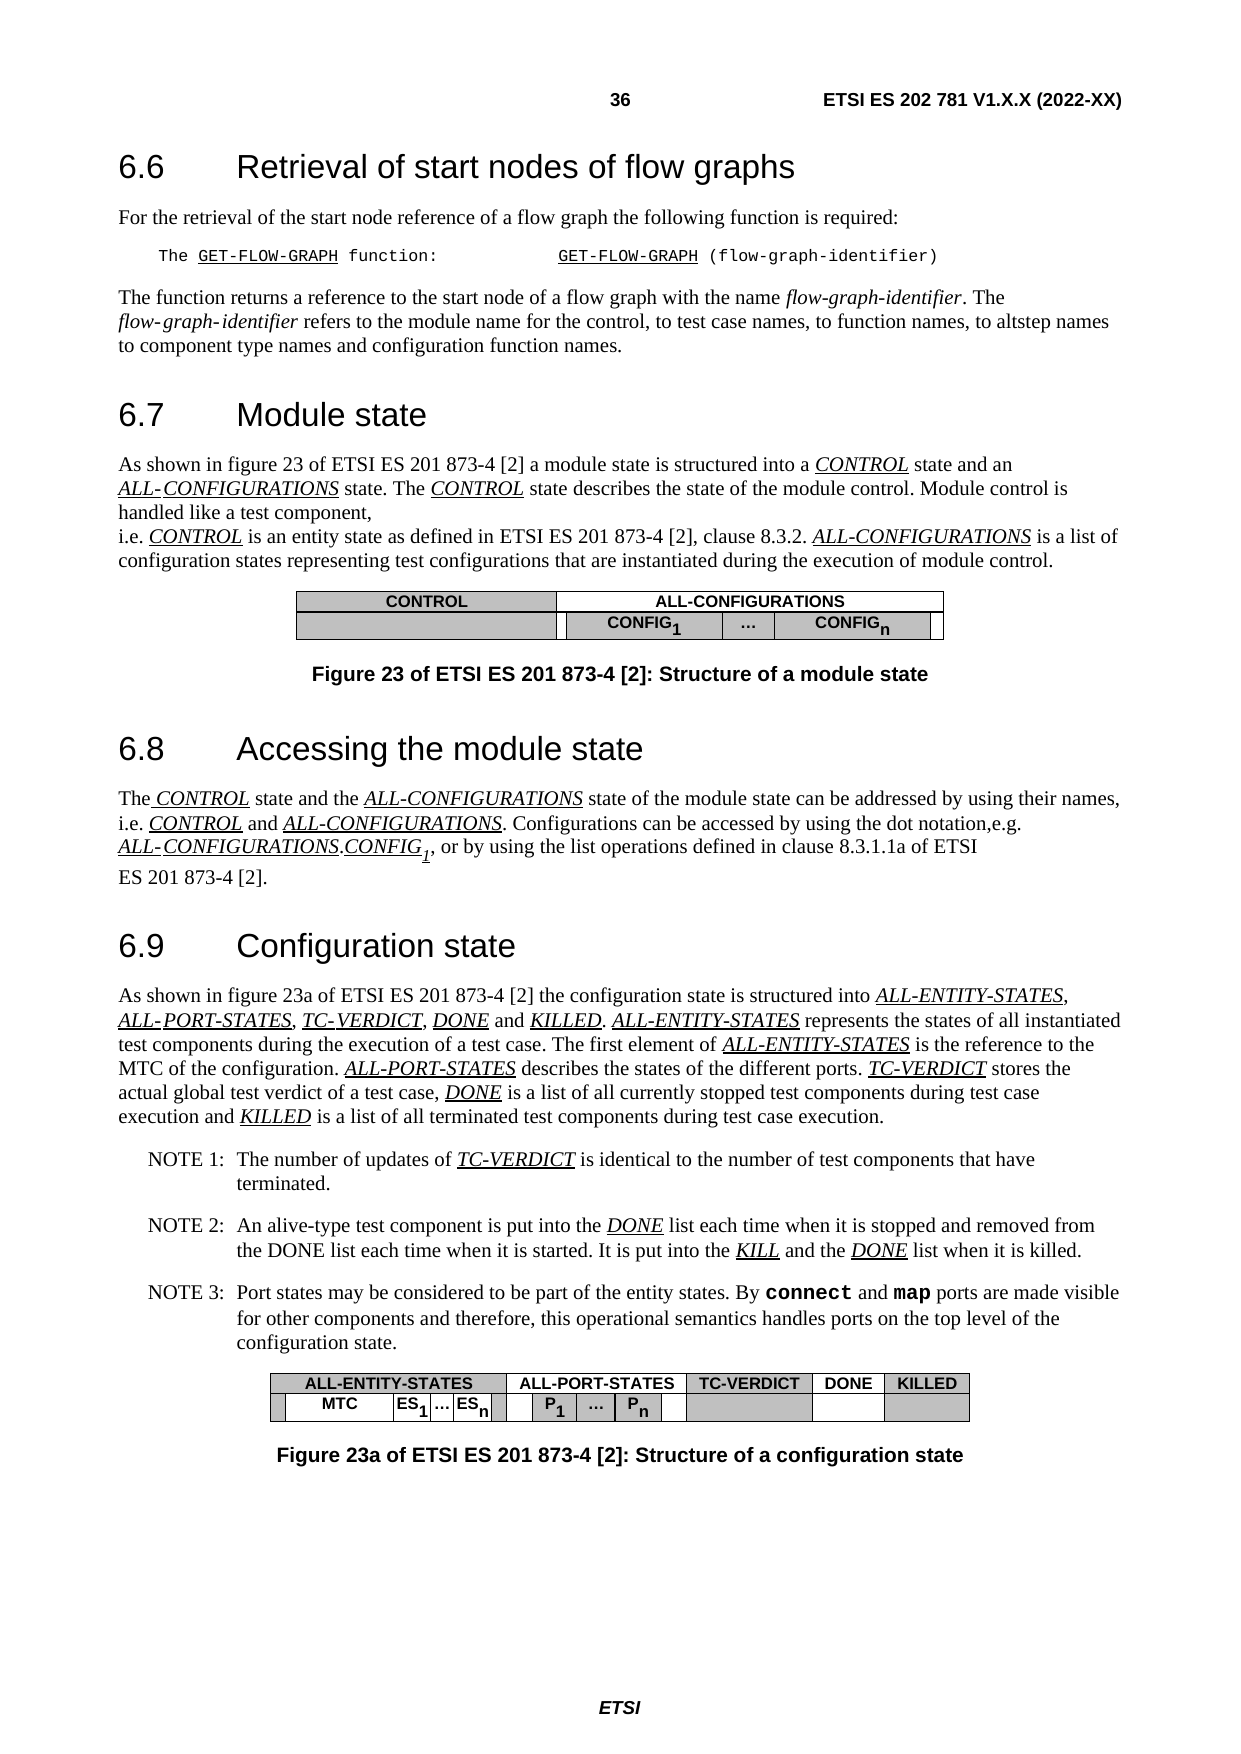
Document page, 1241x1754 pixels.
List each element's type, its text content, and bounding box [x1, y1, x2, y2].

text As shown in figure 23 of ETSI ES 201 873-4 [2] a module state is structured into a CONTROL state and an ALL-CONFIGURATIONS state. The CONTROL state describes the state of the module control. Module control is handled like a test component, i.e. CONTROL is an entity state as defined in ETSI ES 201 873-4 [2], clause 8.3.2. ALL-CONFIGURATIONS is a list of configuration states representing test configurations that are instantiated during the execution of module control. [118, 452, 1122, 572]
table_cell [931, 613, 943, 639]
table_header ALL-CONFIGURATIONS [557, 592, 943, 611]
table_cell Pn [616, 1394, 661, 1421]
text Figure 23a of ETSI ES 201 873-4 [2]: Structure of a configuration state [118, 1443, 1122, 1467]
table_cell … [431, 1394, 453, 1421]
table_cell [271, 1394, 285, 1421]
table_cell [885, 1394, 969, 1421]
table_header DONE [813, 1374, 884, 1393]
table_cell P1 [533, 1394, 576, 1421]
subtitle 6.6 Retrieval of start nodes of flow graphs [118, 148, 1122, 186]
table_cell [662, 1394, 686, 1421]
text The GET-FLOW-GRAPH function: GET-FLOW-GRAPH (flow-graph-identifier) [118, 248, 1122, 266]
table_header KILLED [885, 1374, 969, 1393]
text NOTE 1: The number of updates of TC-VERDICT is identical to the number of test components that have terminated. [148, 1147, 1122, 1195]
text The CONTROL state and the ALL-CONFIGURATIONS state of the module state can be addressed by using their names, i.e. CONTROL and ALL-CONFIGURATIONS. Configurations can be accessed by using the dot notation,e.g. ALL-CONFIGURATIONS.CONFIG1, or by using the list operations defined in clause 8.3.1.1a of ETSI ES 201 873-4 [2]. [118, 786, 1122, 889]
table_cell … [723, 613, 774, 639]
table_cell [492, 1394, 506, 1421]
table_cell ESn [454, 1394, 491, 1421]
table_cell [557, 613, 566, 639]
text For the retrieval of the start node reference of a flow graph the following function is required: [118, 205, 1122, 229]
text NOTE 3: Port states may be considered to be part of the entity states. By connect and map ports are made visible for other components and therefore, this operational semantics handles ports on the top level of the configuration state. [148, 1280, 1122, 1354]
subtitle 6.9 Configuration state [118, 926, 1122, 965]
table_header ALL-PORT-STATES [507, 1374, 686, 1393]
table_cell ES1 [394, 1394, 430, 1421]
table_cell [813, 1394, 884, 1421]
text NOTE 2: An alive-type test component is put into the DONE list each time when it is stopped and removed from the DONE list each time when it is started. It is put into the KILL and the DONE list when it is killed. [148, 1213, 1122, 1262]
table_cell MTC [286, 1394, 393, 1421]
subtitle 6.8 Accessing the module state [118, 729, 1122, 768]
table_cell CONFIGn [775, 613, 930, 639]
table_cell … [577, 1394, 614, 1421]
text The function returns a reference to the start node of a flow graph with the name flow-graph-identifier. The flow-graph-identifier refers to the module name for the control, to test case names, to function names, to altstep names to component type names and configuration function names. [118, 285, 1122, 357]
table_header ALL-ENTITY-STATES [271, 1374, 506, 1393]
table_cell [507, 1394, 532, 1421]
table_cell CONFIG1 [567, 613, 722, 639]
table_header CONTROL [297, 592, 556, 611]
text As shown in figure 23a of ETSI ES 201 873-4 [2] the configuration state is structured into ALL-ENTITY-STATES, ALL-PORT-STATES, TC-VERDICT, DONE and KILLED. ALL-ENTITY-STATES represents the states of all instantiated test components during the execution of a test case. The first element of ALL-ENTITY-STATES is the reference to the MTC of the configuration. ALL-PORT-STATES describes the states of the different ports. TC-VERDICT stores the actual global test verdict of a test case, DONE is a list of all currently stopped test components during test case execution and KILLED is a list of all terminated test components during test case execution. [118, 983, 1122, 1128]
subtitle 6.7 Module state [118, 395, 1122, 433]
table_header TC-VERDICT [687, 1374, 812, 1393]
table_cell [687, 1394, 812, 1421]
text Figure 23 of ETSI ES 201 873-4 [2]: Structure of a module state [118, 661, 1122, 685]
table_cell [297, 613, 556, 639]
